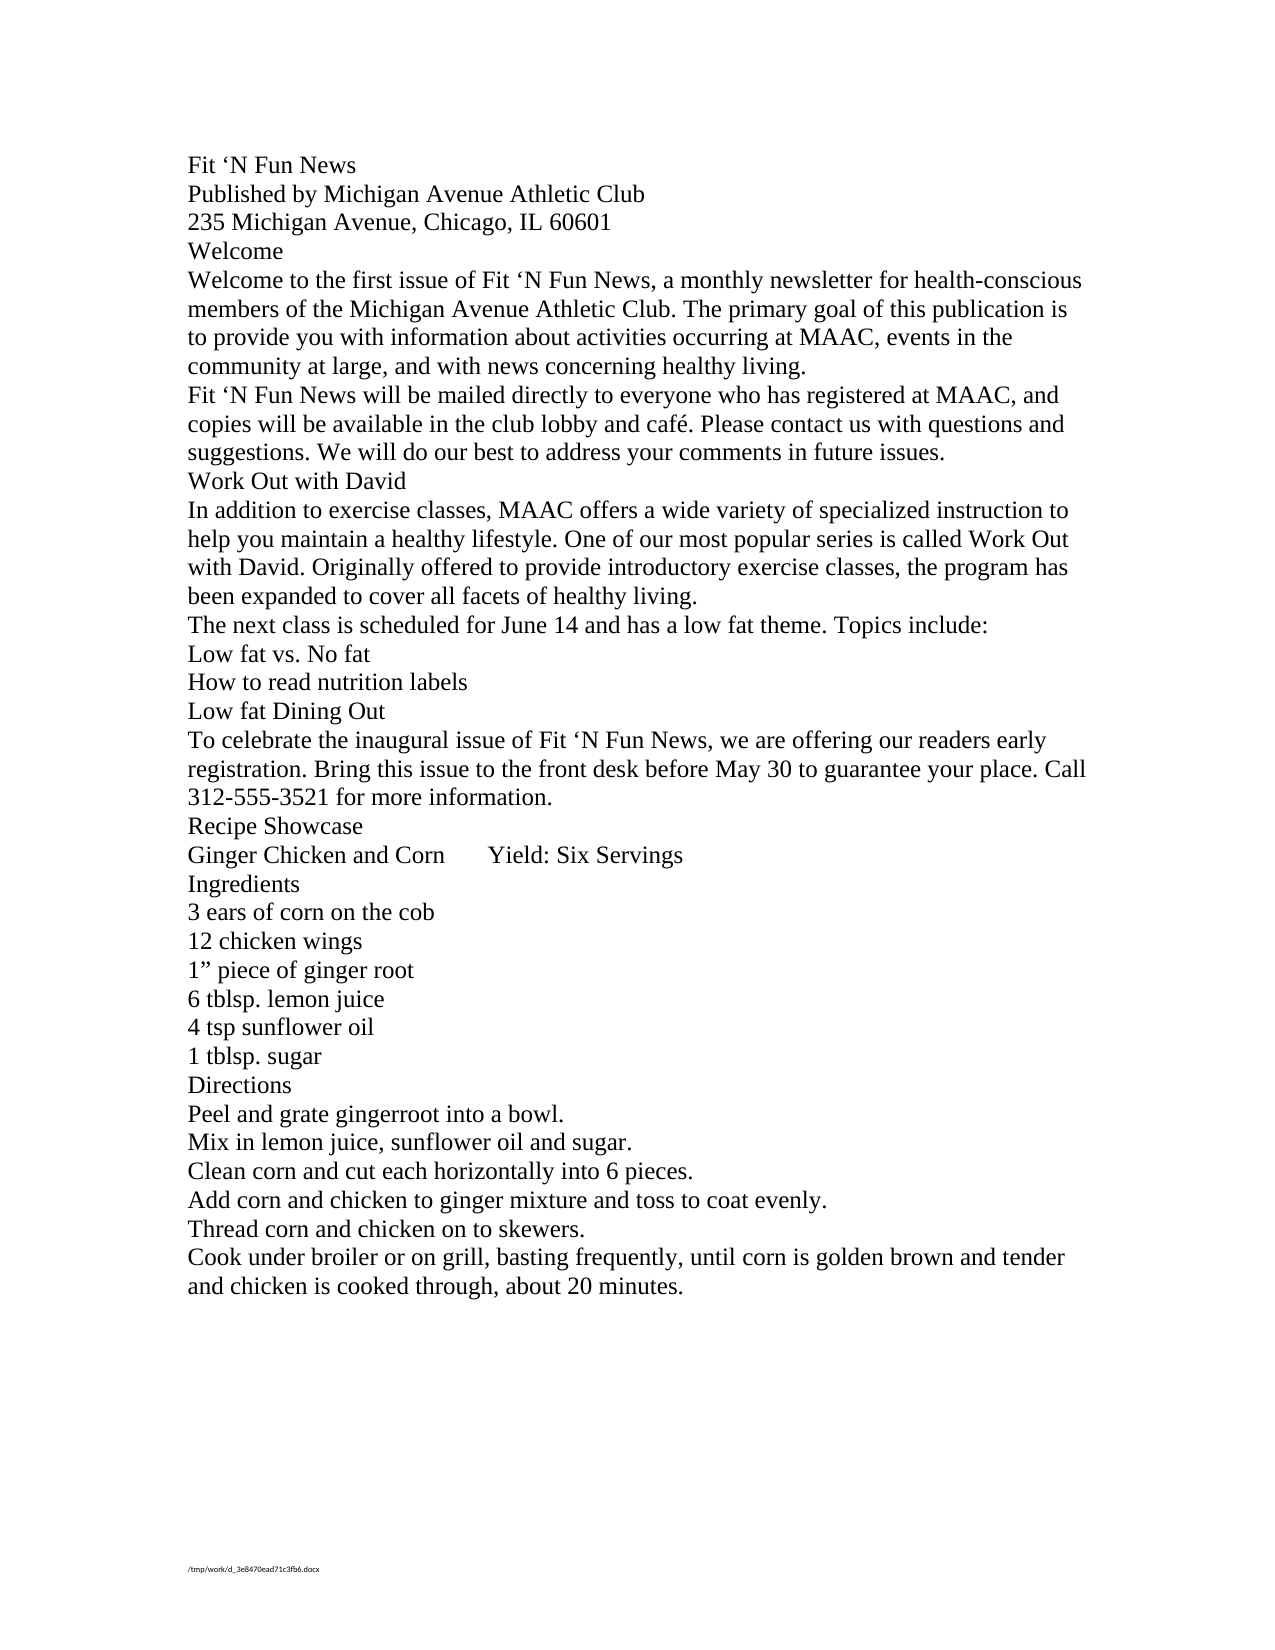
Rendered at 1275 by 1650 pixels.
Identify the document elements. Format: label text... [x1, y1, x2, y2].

text Clean corn and cut each horizontally into 6 pieces. [187, 1156, 1087, 1185]
text Thread corn and chicken on to skewers. [187, 1214, 1087, 1242]
text Fit ‘N Fun News [187, 150, 1087, 179]
text Cook under broiler or on grill, basting frequently, until corn is golden brown and tender and chicken is cooked through, about 20 minutes. [187, 1242, 1087, 1300]
text Welcome [187, 236, 1087, 265]
text Recipe Showcase [187, 811, 1087, 840]
text To celebrate the inaugural issue of Fit ‘N Fun News, we are offering our readers early registration. Bring this issue to the front desk before May 30 to guarantee your place. Call 312-555-3521 for more information. [187, 725, 1087, 811]
text Ginger Chicken and Corn Yield: Six Servings [187, 840, 1087, 869]
text The next class is scheduled for June 14 and has a low fat theme. Topics include: [187, 610, 1087, 639]
text 12 chicken wings [187, 926, 1087, 955]
text Peel and grate gingerroot into a bowl. [187, 1099, 1087, 1127]
text 3 ears of corn on the cob [187, 897, 1087, 926]
text In addition to exercise classes, MAAC offers a wide variety of specialized instruction to help you maintain a healthy lifestyle. One of our most popular series is called Work Out with David. Originally offered to provide introductory exercise classes, the program has been expanded to cover all facets of healthy living. [187, 495, 1087, 610]
text Directions [187, 1070, 1087, 1099]
text How to read nutrition labels [187, 667, 1087, 696]
text Published by Michigan Avenue Athletic Club [187, 179, 1087, 207]
text 6 tblsp. lemon juice [187, 984, 1087, 1012]
text 4 tsp sunflower oil [187, 1012, 1087, 1041]
text Ingredients [187, 869, 1087, 897]
text Add corn and chicken to ginger mixture and toss to coat evenly. [187, 1185, 1087, 1214]
text 235 Michigan Avenue, Chicago, IL 60601 [187, 207, 1087, 236]
text 1” piece of ginger root [187, 955, 1087, 984]
text Low fat vs. No fat [187, 639, 1087, 667]
text Fit ‘N Fun News will be mailed directly to everyone who has registered at MAAC, and copies will be available in the club lobby and café. Please contact us with questions and suggestions. We will do our best to address your comments in future issues. [187, 380, 1087, 466]
text Welcome to the first issue of Fit ‘N Fun News, a monthly newsletter for health-conscious members of the Michigan Avenue Athletic Club. The primary goal of this publication is to provide you with information about activities occurring at MAAC, events in the community at large, and with news concerning healthy living. [187, 265, 1087, 380]
text Work Out with David [187, 466, 1087, 495]
text 1 tblsp. sugar [187, 1041, 1087, 1070]
text Low fat Dining Out [187, 696, 1087, 725]
text Mix in lemon juice, sunflower oil and sugar. [187, 1127, 1087, 1156]
